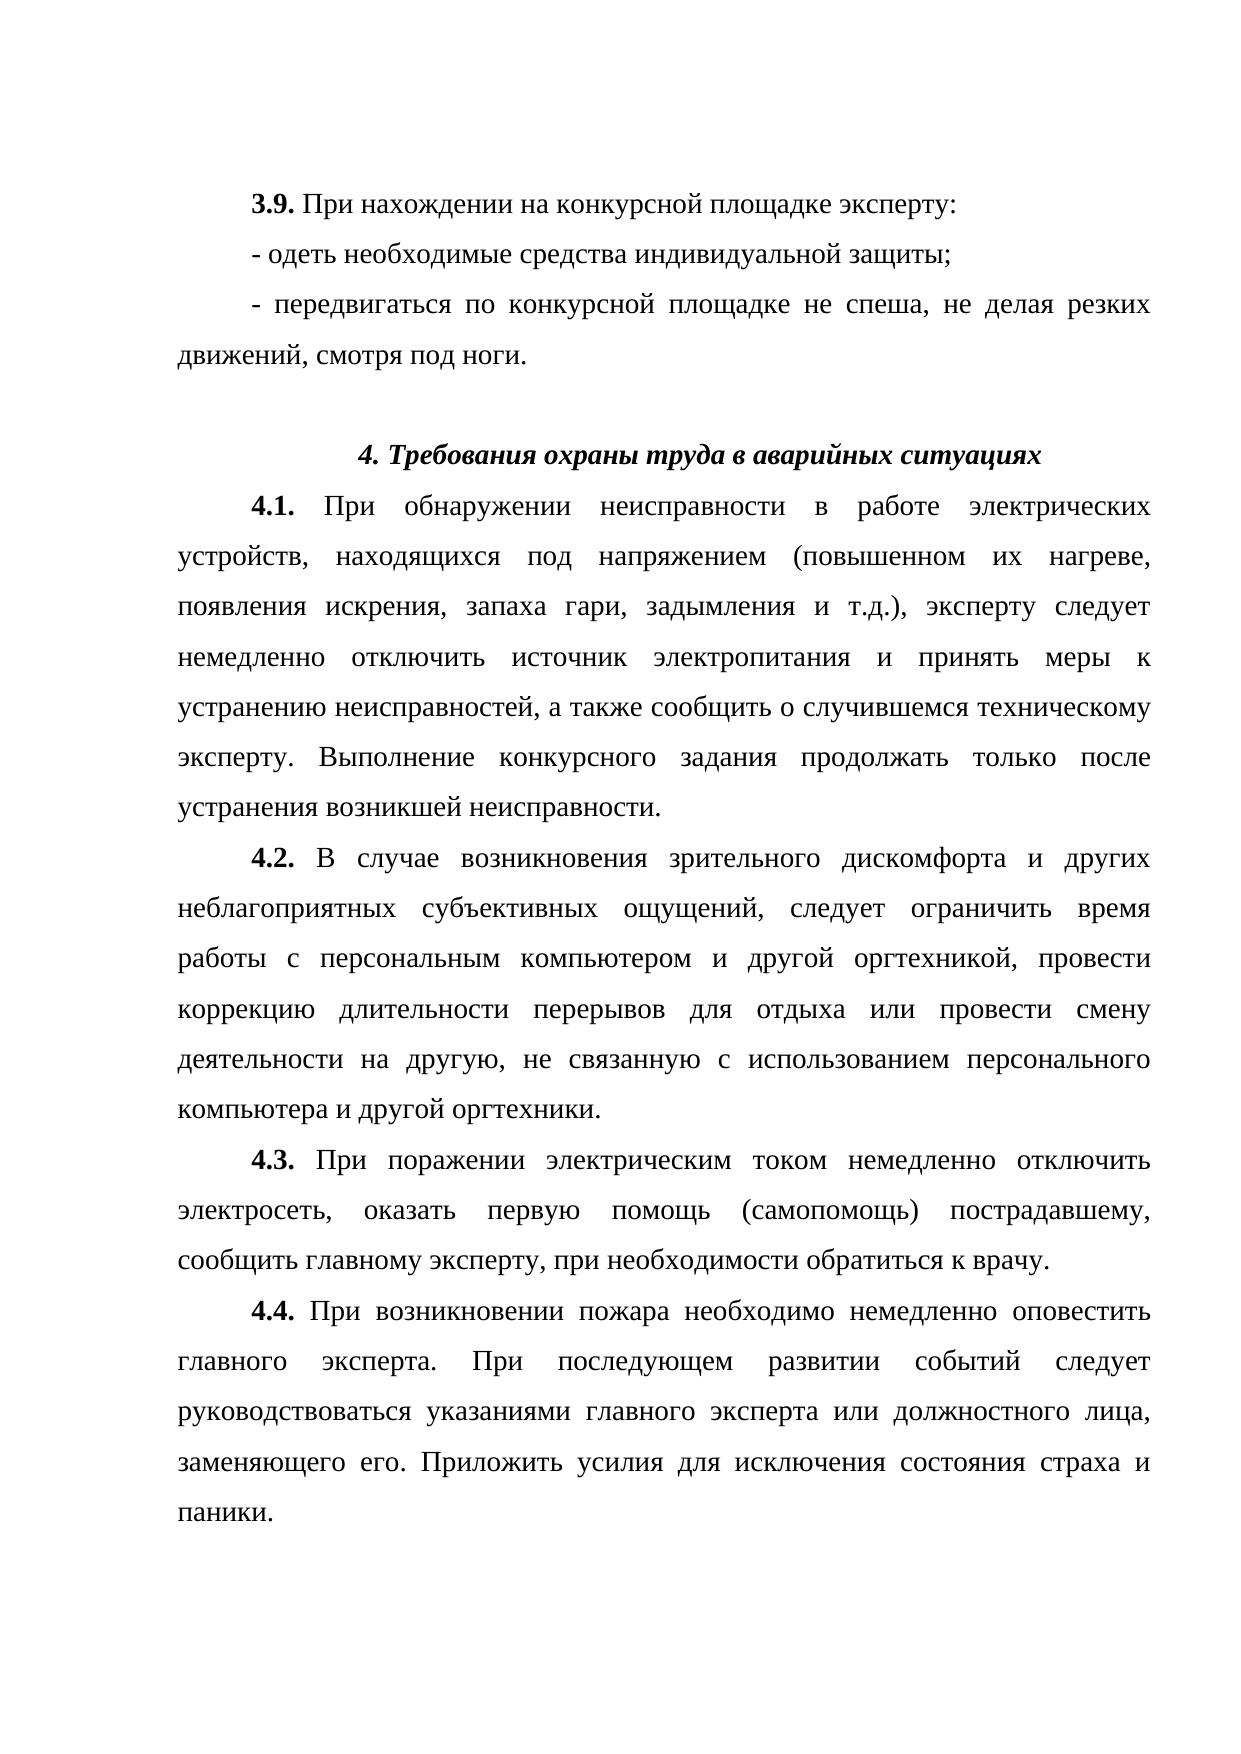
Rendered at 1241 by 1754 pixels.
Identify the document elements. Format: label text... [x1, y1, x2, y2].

text 4.1. При обнаружении неисправности в работе электрических устройств, находящихся под напряжением (повышенном их нагреве, появления искрения, запаха гари, задымления и т.д.), эксперту следует немедленно отключить источник электропитания и принять меры к устранению неисправностей, а также сообщить о случившемся техническому эксперту. Выполнение конкурсного задания продолжать только после устранения возникшей неисправности. [177, 488, 1152, 823]
text 4.3. При поражении электрическим током немедленно отключить электросеть, оказать первую помощь (самопомощь) пострадавшему, сообщить главному эксперту, при необходимости обратиться к врачу. [177, 1142, 1152, 1276]
text 4. Требования охраны труда в аварийных ситуациях [177, 437, 1152, 471]
text 4.4. При возникновении пожара необходимо немедленно оповестить главного эксперта. При последующем развитии событий следует руководствоваться указаниями главного эксперта или должностного лица, заменяющего его. Приложить усилия для исключения состояния страха и паники. [177, 1293, 1152, 1527]
text - одеть необходимые средства индивидуальной защиты; [177, 236, 1152, 270]
text 4.2. В случае возникновения зрительного дискомфорта и других неблагоприятных субъективных ощущений, следует ограничить время работы с персональным компьютером и другой оргтехникой, провести коррекцию длительности перерывов для отдыха или провести смену деятельности на другую, не связанную с использованием персонального компьютера и другой оргтехники. [177, 840, 1152, 1125]
text 3.9. При нахождении на конкурсной площадке эксперту: [177, 186, 1152, 219]
text - передвигаться по конкурсной площадке не спеша, не делая резких движений, смотря под ноги. [177, 286, 1152, 370]
